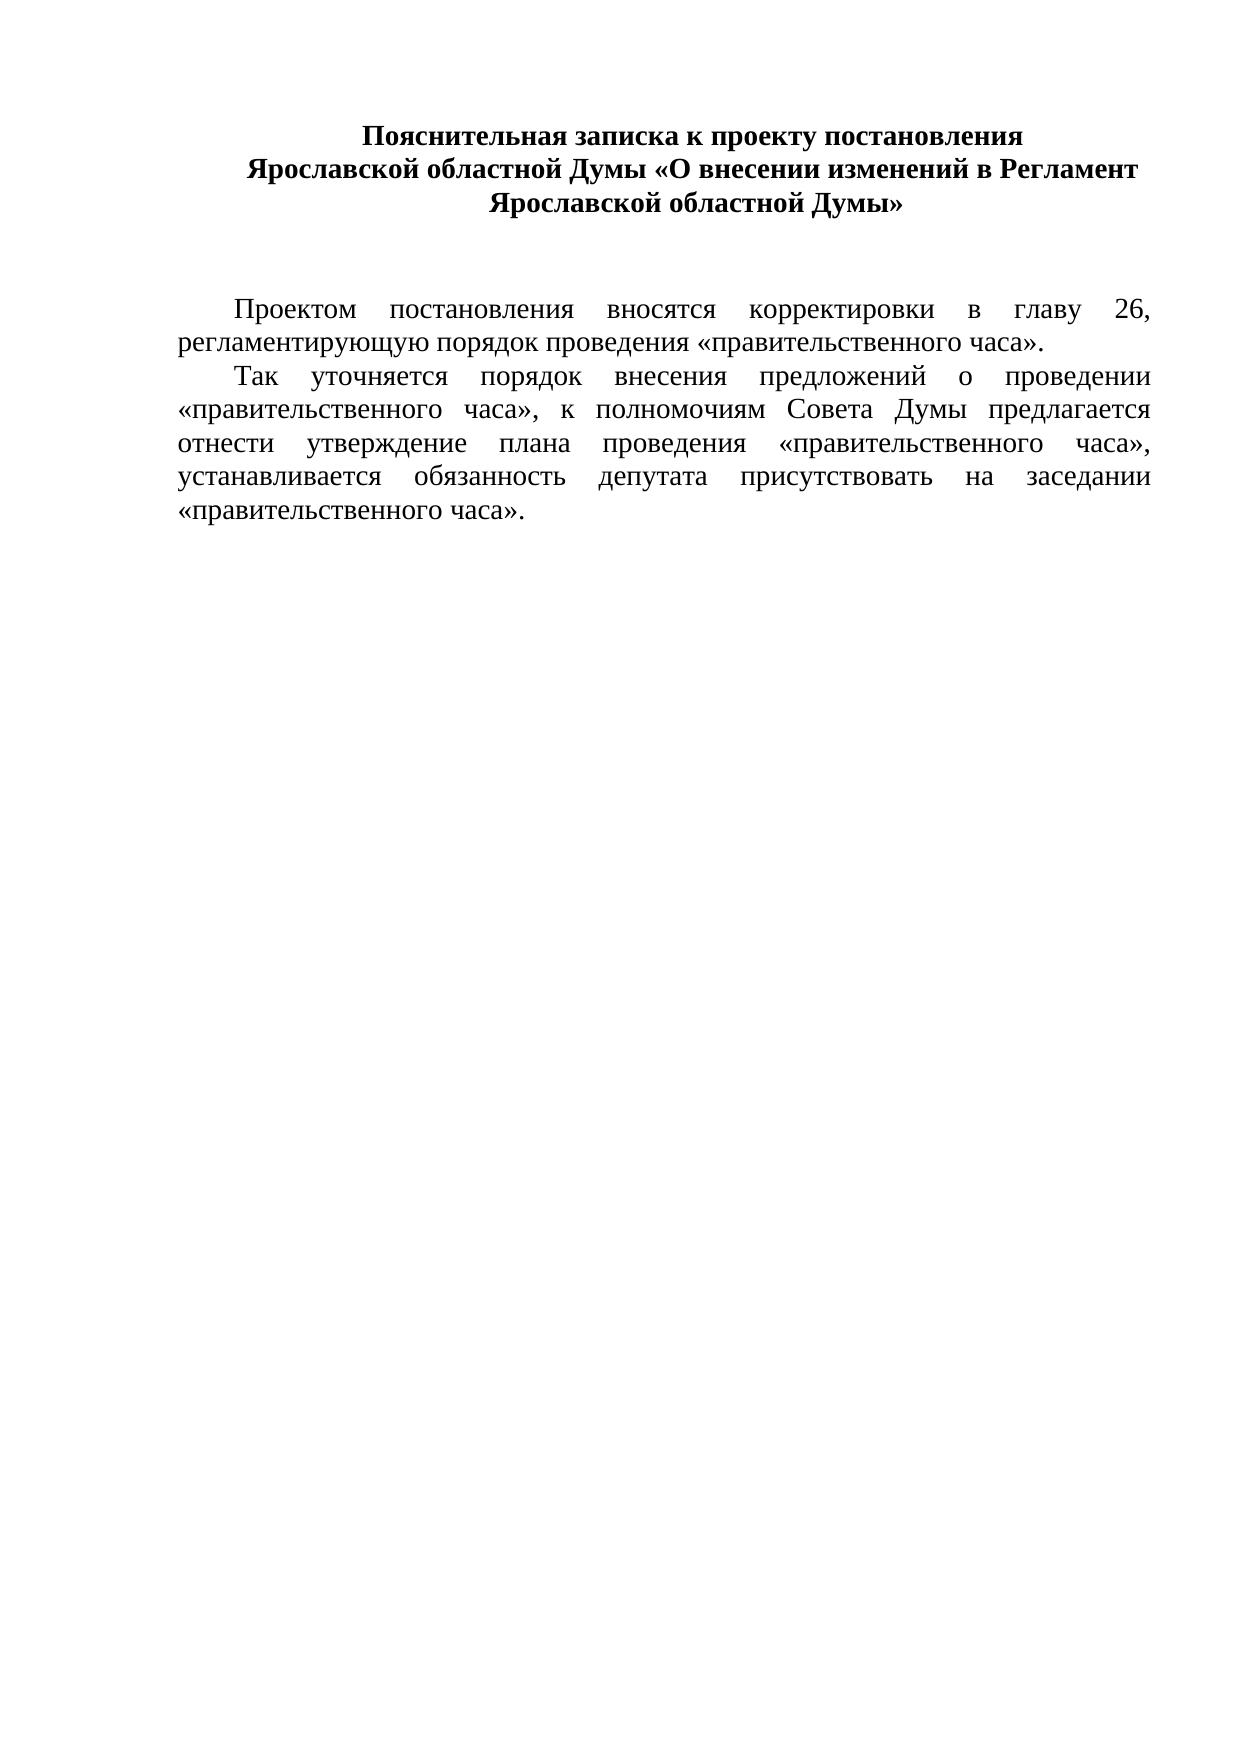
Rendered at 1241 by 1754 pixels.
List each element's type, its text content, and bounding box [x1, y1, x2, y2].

text Проектом постановления вносятся корректировки в главу 26, регламентирующую порядок проведения «правительственного часа». [177, 291, 1152, 358]
text Ярославской областной Думы «О внесении изменений в Регламент [177, 152, 1152, 185]
text Ярославской областной Думы» [177, 185, 1152, 219]
text Так уточняется порядок внесения предложений о проведении «правительственного часа», к полномочиям Совета Думы предлагается отнести утверждение плана проведения «правительственного часа», устанавливается обязанность депутата присутствовать на заседании «правительственного часа». [177, 358, 1152, 526]
text Пояснительная записка к проекту постановления [177, 118, 1152, 152]
